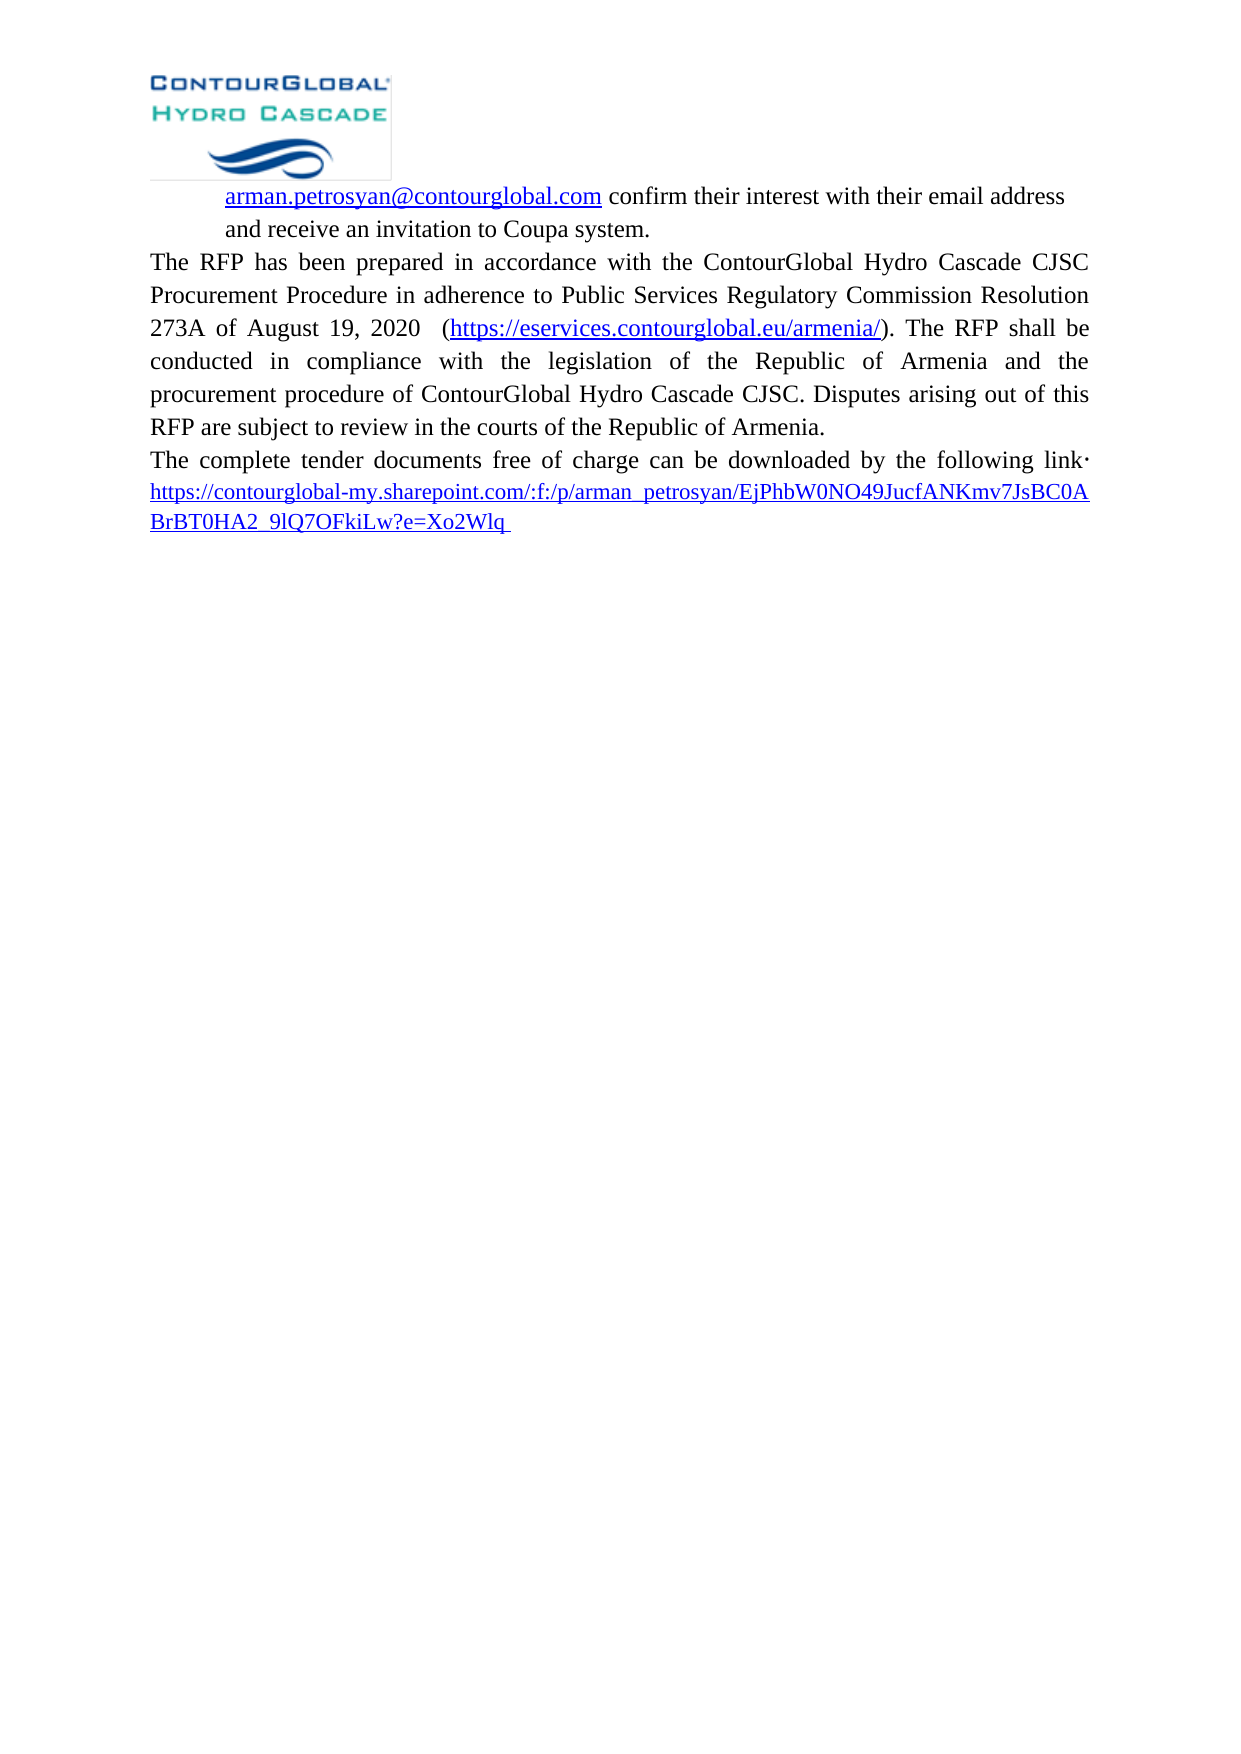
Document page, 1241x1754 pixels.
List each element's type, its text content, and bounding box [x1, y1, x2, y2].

picture [150, 75, 393, 182]
text The RFP has been prepared in accordance with the ContourGlobal Hydro Cascade CJSC Procurement Procedure in adherence to Public Services Regulatory Commission Resolution 273A of August 19, 2020 (https://eservices.contourglobal.eu/armenia/). The RFP shall be conducted in compliance with the legislation of the Republic of Armenia and the procurement procedure of ContourGlobal Hydro Cascade CJSC. Disputes arising out of this RFP are subject to review in the courts of the Republic of Armenia. [150, 247, 1090, 441]
text The complete tender documents free of charge can be downloaded by the following link․ https://contourglobal-my.sharepoint.com/:f:/p/arman_petrosyan/EjPhbW0NO49JucfANKmv7JsBC0ABrBT0HA2_9lQ7OFkiLw?e=Xo2Wlq [150, 502, 1090, 534]
text The complete tender documents free of charge can be downloaded by the following link․ https://contourglobal-my.sharepoint.com/:f:/p/arman_petrosyan/EjPhbW0NO49JucfANKmv7JsBC0ABrBT0HA2_9lQ7OFkiLw?e=Xo2Wlq [150, 445, 1090, 501]
